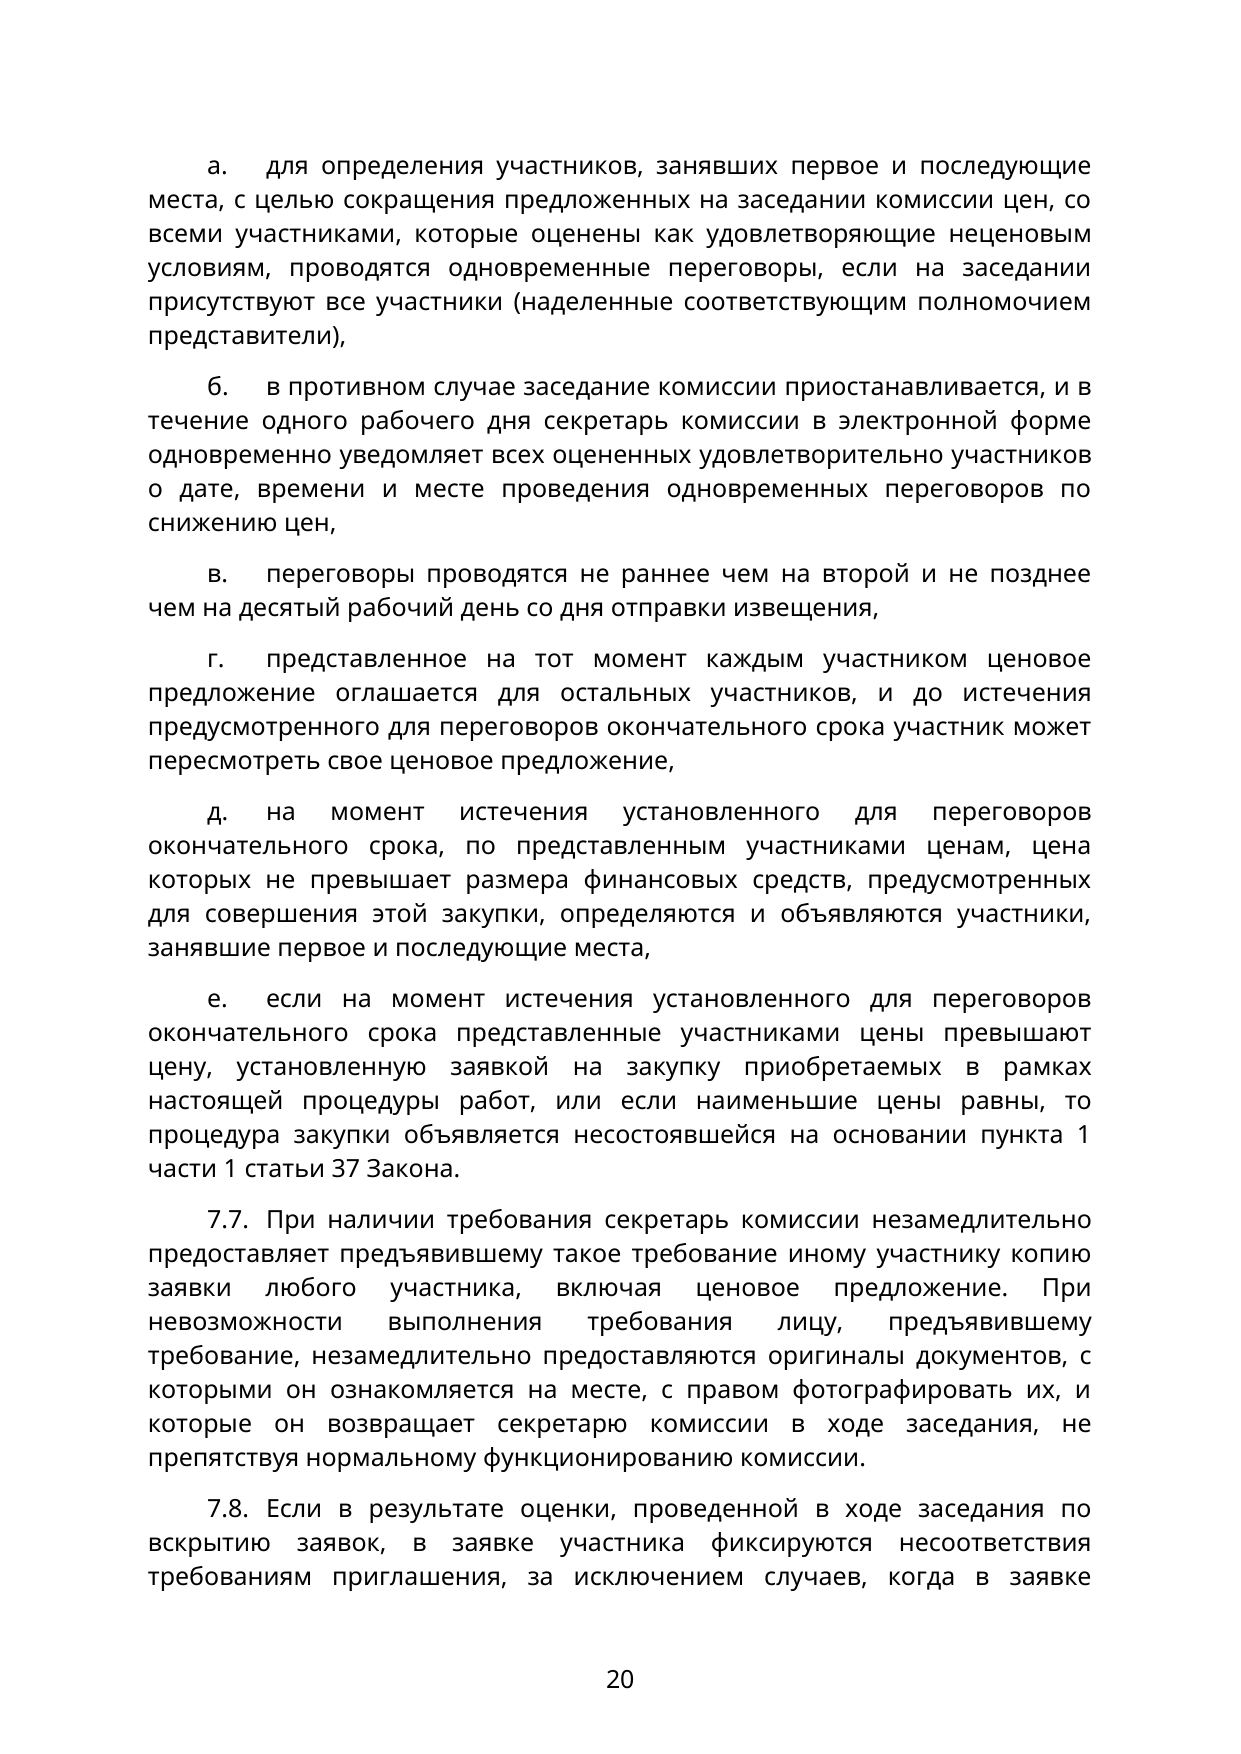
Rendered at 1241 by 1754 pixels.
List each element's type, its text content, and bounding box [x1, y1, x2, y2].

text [148, 1491, 1092, 1593]
text 7.7. При наличии требования секретарь комиссии незамедлительно предоставляет предъявившему такое требование иному участнику копию заявки любого участника, включая ценовое предложение. При невозможности выполнения требования лицу, предъявившему требование, незамедлительно предоставляются оригиналы документов, с которыми он ознакомляется на месте, с правом фотографировать их, и которые он возвращает секретарю комиссии в ходе заседания, не препятствуя нормальному функционированию комиссии. [148, 1201, 1092, 1474]
text а. для определения участников, занявших первое и последующие места, с целью сокращения предложенных на заседании комиссии цен, со всеми участниками, которые оценены как удовлетворяющие неценовым условиям, проводятся одновременные переговоры, если на заседании присутствуют все участники (наделенные соответствующим полномочием представители), [148, 148, 1092, 352]
text г. представленное на тот момент каждым участником ценовое предложение оглашается для остальных участников, и до истечения предусмотренного для переговоров окончательного срока участник может пересмотреть свое ценовое предложение, [148, 641, 1092, 777]
text е. если на момент истечения установленного для переговоров окончательного срока представленные участниками цены превышают цену, установленную заявкой на закупку приобретаемых в рамках настоящей процедуры работ, или если наименьшие цены равны, то процедура закупки объявляется несостоявшейся на основании пункта 1 части 1 статьи 37 Закона. [148, 980, 1092, 1185]
text д. на момент истечения установленного для переговоров окончательного срока, по представленным участниками ценам, цена которых не превышает размера финансовых средств, предусмотренных для совершения этой закупки, определяются и объявляются участники, занявшие первое и последующие места, [148, 793, 1092, 964]
text в. переговоры проводятся не раннее чем на второй и не позднее чем на десятый рабочий день со дня отправки извещения, [148, 556, 1092, 624]
text б. в противном случае заседание комиссии приостанавливается, и в течение одного рабочего дня секретарь комиссии в электронной форме одновременно уведомляет всех оцененных удовлетворительно участников о дате, времени и месте проведения одновременных переговоров по снижению цен, [148, 369, 1092, 539]
